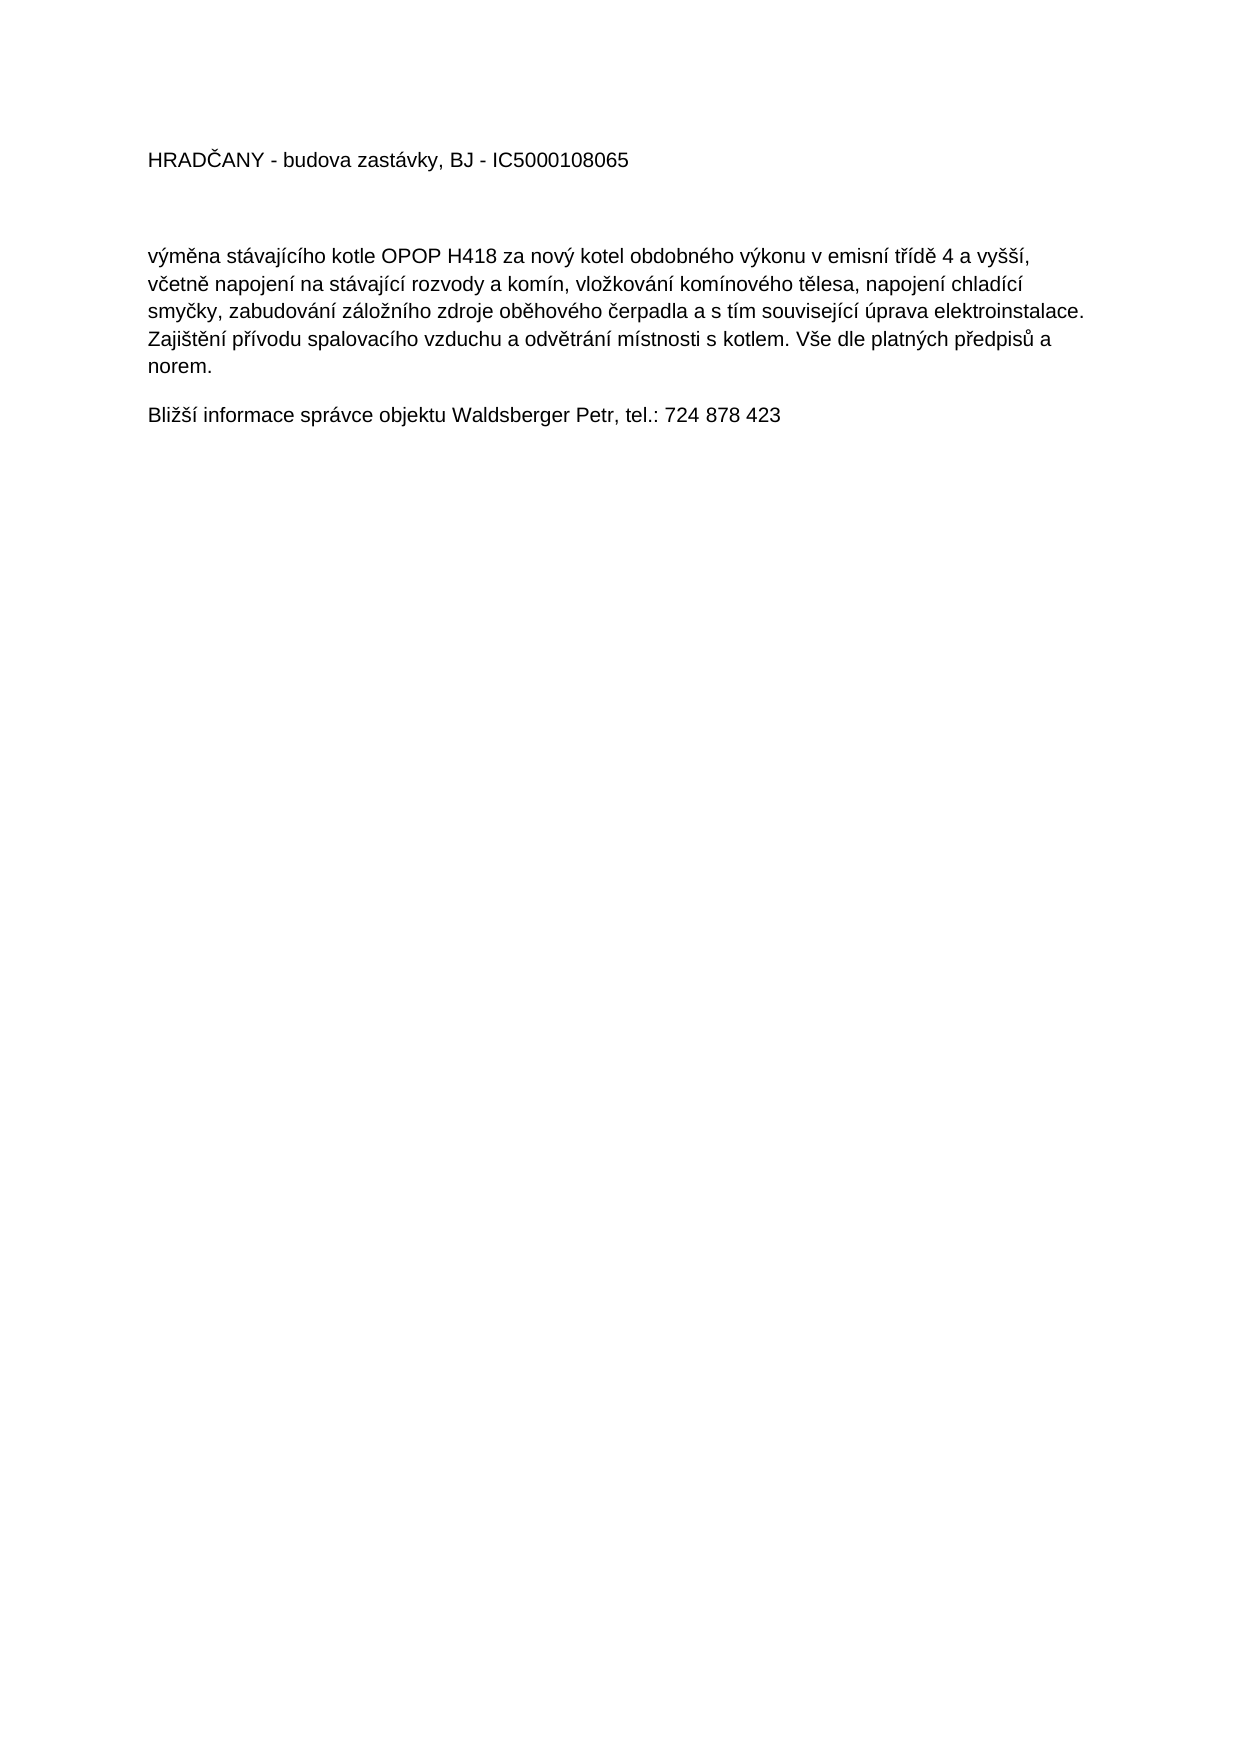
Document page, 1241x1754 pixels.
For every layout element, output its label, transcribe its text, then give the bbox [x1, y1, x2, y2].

text Bližší informace správce objektu Waldsberger Petr, tel.: 724 878 423 [148, 403, 1093, 427]
text HRADČANY - budova zastávky, BJ - IC5000108065 [148, 148, 1093, 172]
text výměna stávajícího kotle OPOP H418 za nový kotel obdobného výkonu v emisní třídě 4 a vyšší, včetně napojení na stávající rozvody a komín, vložkování komínového tělesa, napojení chladící smyčky, zabudování záložního zdroje oběhového čerpadla a s tím související úprava elektroinstalace. Zajištění přívodu spalovacího vzduchu a odvětrání místnosti s kotlem. Vše dle platných předpisů a norem. [148, 244, 1093, 378]
